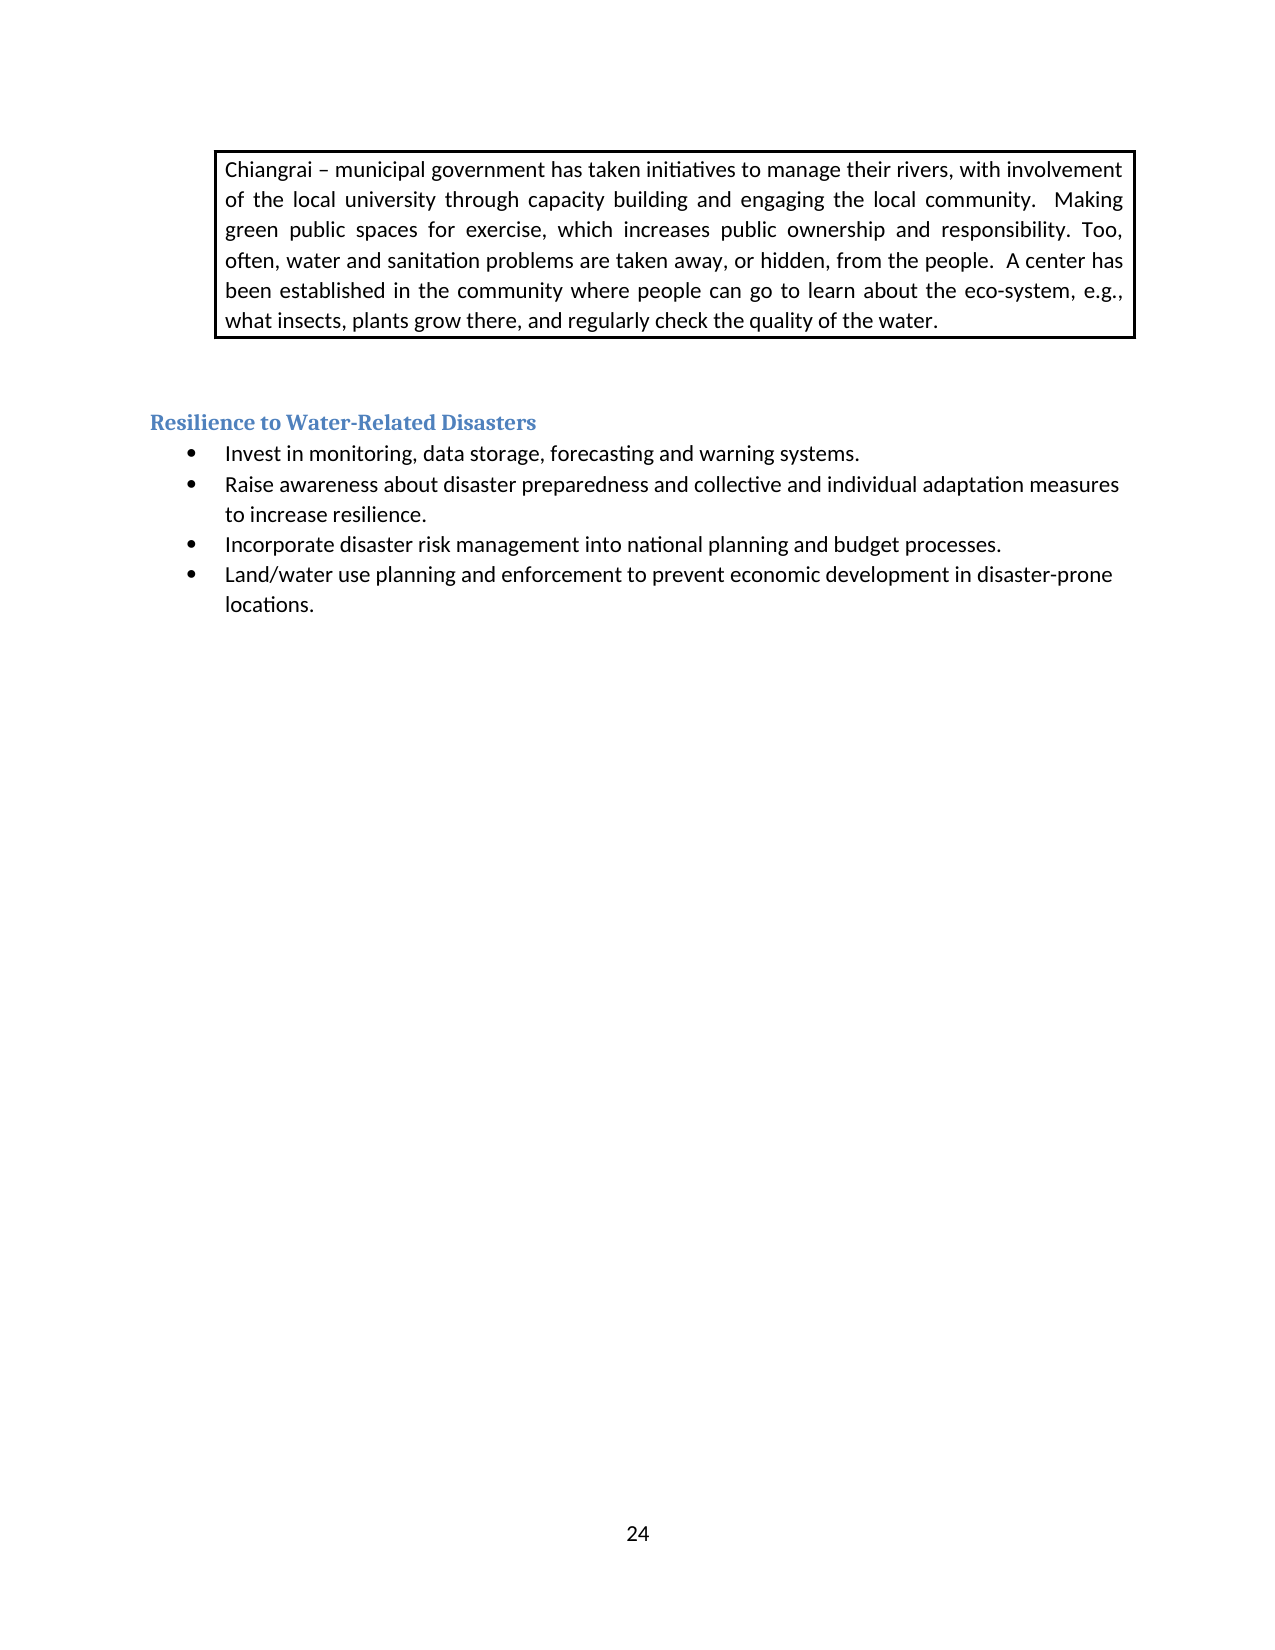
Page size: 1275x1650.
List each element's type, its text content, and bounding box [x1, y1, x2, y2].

list Invest in monitoring, data storage, forecasting and warning systems. [187, 439, 1125, 468]
list Incorporate disaster risk management into national planning and budget processes. [187, 530, 1125, 558]
list Land/water use planning and enforcement to prevent economic development in disaster-prone locations. [187, 560, 1125, 619]
list Raise awareness about disaster preparedness and collective and individual adaptation measures to increase resilience. [187, 470, 1125, 528]
subtitle Resilience to Water-Related Disasters [150, 409, 1125, 436]
text Chiangrai – municipal government has taken initiatives to manage their rivers, with involvement of the local university through capacity building and engaging the local community. Making green public spaces for exercise, which increases public ownership and responsibility. Too, often, water and sanitation problems are taken away, or hidden, from the people. A center has been established in the community where people can go to learn about the eco-system, e.g., what insects, plants grow there, and regularly check the quality of the water. [217, 153, 1133, 336]
